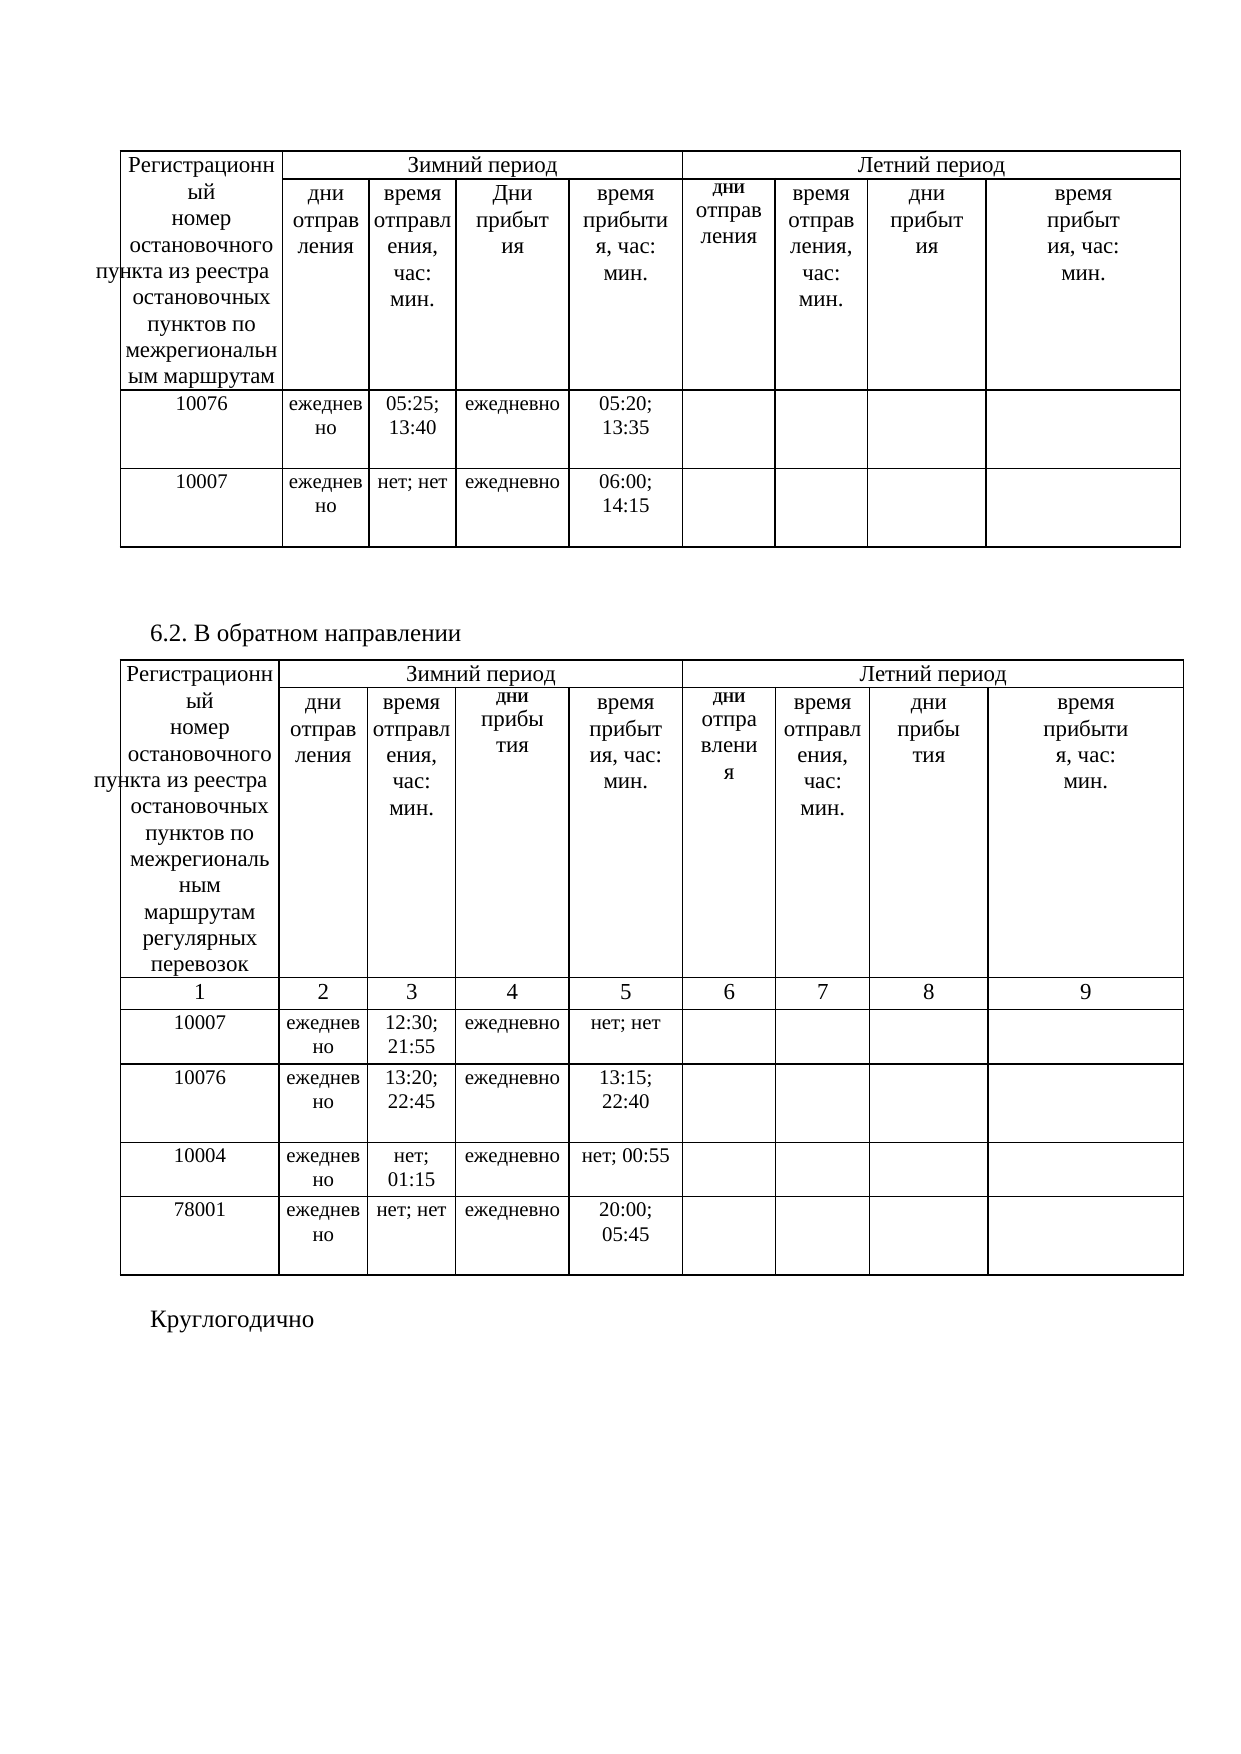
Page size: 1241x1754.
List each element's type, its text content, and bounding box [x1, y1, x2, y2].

table_cell [870, 1010, 987, 1063]
table_header Зимний период [280, 661, 682, 687]
table_cell ДНИ отпра влени я [683, 688, 775, 977]
table_cell нет; 00:55 [570, 1143, 682, 1196]
table_cell ежедневно [457, 469, 568, 546]
table_cell 10076 [121, 1065, 278, 1141]
table_cell ежедневно [456, 1197, 568, 1274]
table_cell [870, 1143, 987, 1196]
table_header Летний период [683, 152, 1180, 178]
table_cell 6 [683, 978, 775, 1009]
table_cell ежедневно [283, 391, 368, 468]
text 6.2. В обратном направлении [150, 618, 1090, 646]
table_cell 20:00; 05:45 [570, 1197, 682, 1274]
table_cell [989, 1065, 1183, 1141]
table_cell время отправл ения, час: мин. [368, 688, 455, 977]
table_cell [683, 391, 774, 468]
table_cell 10007 [121, 469, 282, 546]
table_cell 10007 [121, 1010, 278, 1063]
table_cell [776, 1010, 869, 1063]
table_cell [683, 469, 774, 546]
table_cell ежедневно [456, 1010, 568, 1063]
table_cell 10004 [121, 1143, 278, 1196]
table_header Летний период [683, 661, 1183, 687]
table_cell 1 [121, 978, 278, 1009]
table_cell [989, 1143, 1183, 1196]
table_cell дни прибыт ия [868, 180, 985, 389]
table_cell [987, 469, 1180, 546]
table_cell 78001 [121, 1197, 278, 1274]
table_cell [776, 1197, 869, 1274]
table_cell [683, 1143, 775, 1196]
table_cell нет; нет [368, 1197, 455, 1274]
table_cell 13:20; 22:45 [368, 1065, 455, 1141]
table_cell нет; нет [570, 1010, 682, 1063]
table_cell [776, 1065, 869, 1141]
table_cell нет; 01:15 [368, 1143, 455, 1196]
table_cell ежедневно [456, 1065, 568, 1141]
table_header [121, 152, 282, 389]
table_cell [776, 469, 867, 546]
table_cell [987, 391, 1180, 468]
table_cell ежедневно [457, 391, 568, 468]
text Круглогодично [150, 1304, 1090, 1333]
table_cell 2 [280, 978, 367, 1009]
table_header Зимний период [283, 152, 682, 178]
table_header Регистрационный номер остановочного пункта из реестра остановочных пунктов по межрегиональным маршрутам регулярных перевозок [121, 661, 278, 977]
table_cell Дни прибыт ия [457, 180, 568, 389]
table_cell время прибыт ия, час: мин. [987, 180, 1180, 389]
table_cell 8 [870, 978, 987, 1009]
table_cell 7 [776, 978, 869, 1009]
table_cell 12:30; 21:55 [368, 1010, 455, 1063]
table_cell время отправ ления, час: мин. [776, 180, 867, 389]
table_cell время прибыт ия, час: мин. [570, 688, 682, 977]
table_cell 13:15; 22:40 [570, 1065, 682, 1141]
table_cell [683, 1010, 775, 1063]
table_cell [776, 391, 867, 468]
table_cell ежедневно [283, 469, 368, 546]
table_cell [683, 1065, 775, 1141]
table_cell ДНИ отправ ления [683, 180, 774, 389]
table_cell 4 [456, 978, 568, 1009]
table_cell ежедневно [280, 1143, 367, 1196]
table_cell ДНИ прибы тия [456, 688, 568, 977]
table_cell 06:00; 14:15 [570, 469, 682, 546]
table_cell [870, 1197, 987, 1274]
table_cell ежедневно [280, 1010, 367, 1063]
table_cell ежедневно [456, 1143, 568, 1196]
table_cell [776, 1143, 869, 1196]
table_cell время отправл ения, час: мин. [776, 688, 869, 977]
table_cell [989, 1197, 1183, 1274]
table_cell дни отправ ления [280, 688, 367, 977]
table_cell время прибыти я, час: мин. [989, 688, 1183, 977]
table_cell 05:25; 13:40 [370, 391, 455, 468]
table_cell время отправл ения, час: мин. [370, 180, 455, 389]
table_cell ежедневно [280, 1197, 367, 1274]
table_cell [870, 1065, 987, 1141]
table_cell ежедневно [280, 1065, 367, 1141]
table_cell 10076 [121, 391, 282, 468]
table_cell 3 [368, 978, 455, 1009]
table_cell 9 [989, 978, 1183, 1009]
table_cell [683, 1197, 775, 1274]
table_cell [868, 469, 985, 546]
table_cell [989, 1010, 1183, 1063]
table_cell [868, 391, 985, 468]
table_cell 5 [570, 978, 682, 1009]
table_cell время прибыти я, час: мин. [570, 180, 682, 389]
table_cell нет; нет [370, 469, 455, 546]
table_cell дни отправ ления [283, 180, 368, 389]
table_cell 05:20; 13:35 [570, 391, 682, 468]
table_cell дни прибы тия [870, 688, 987, 977]
